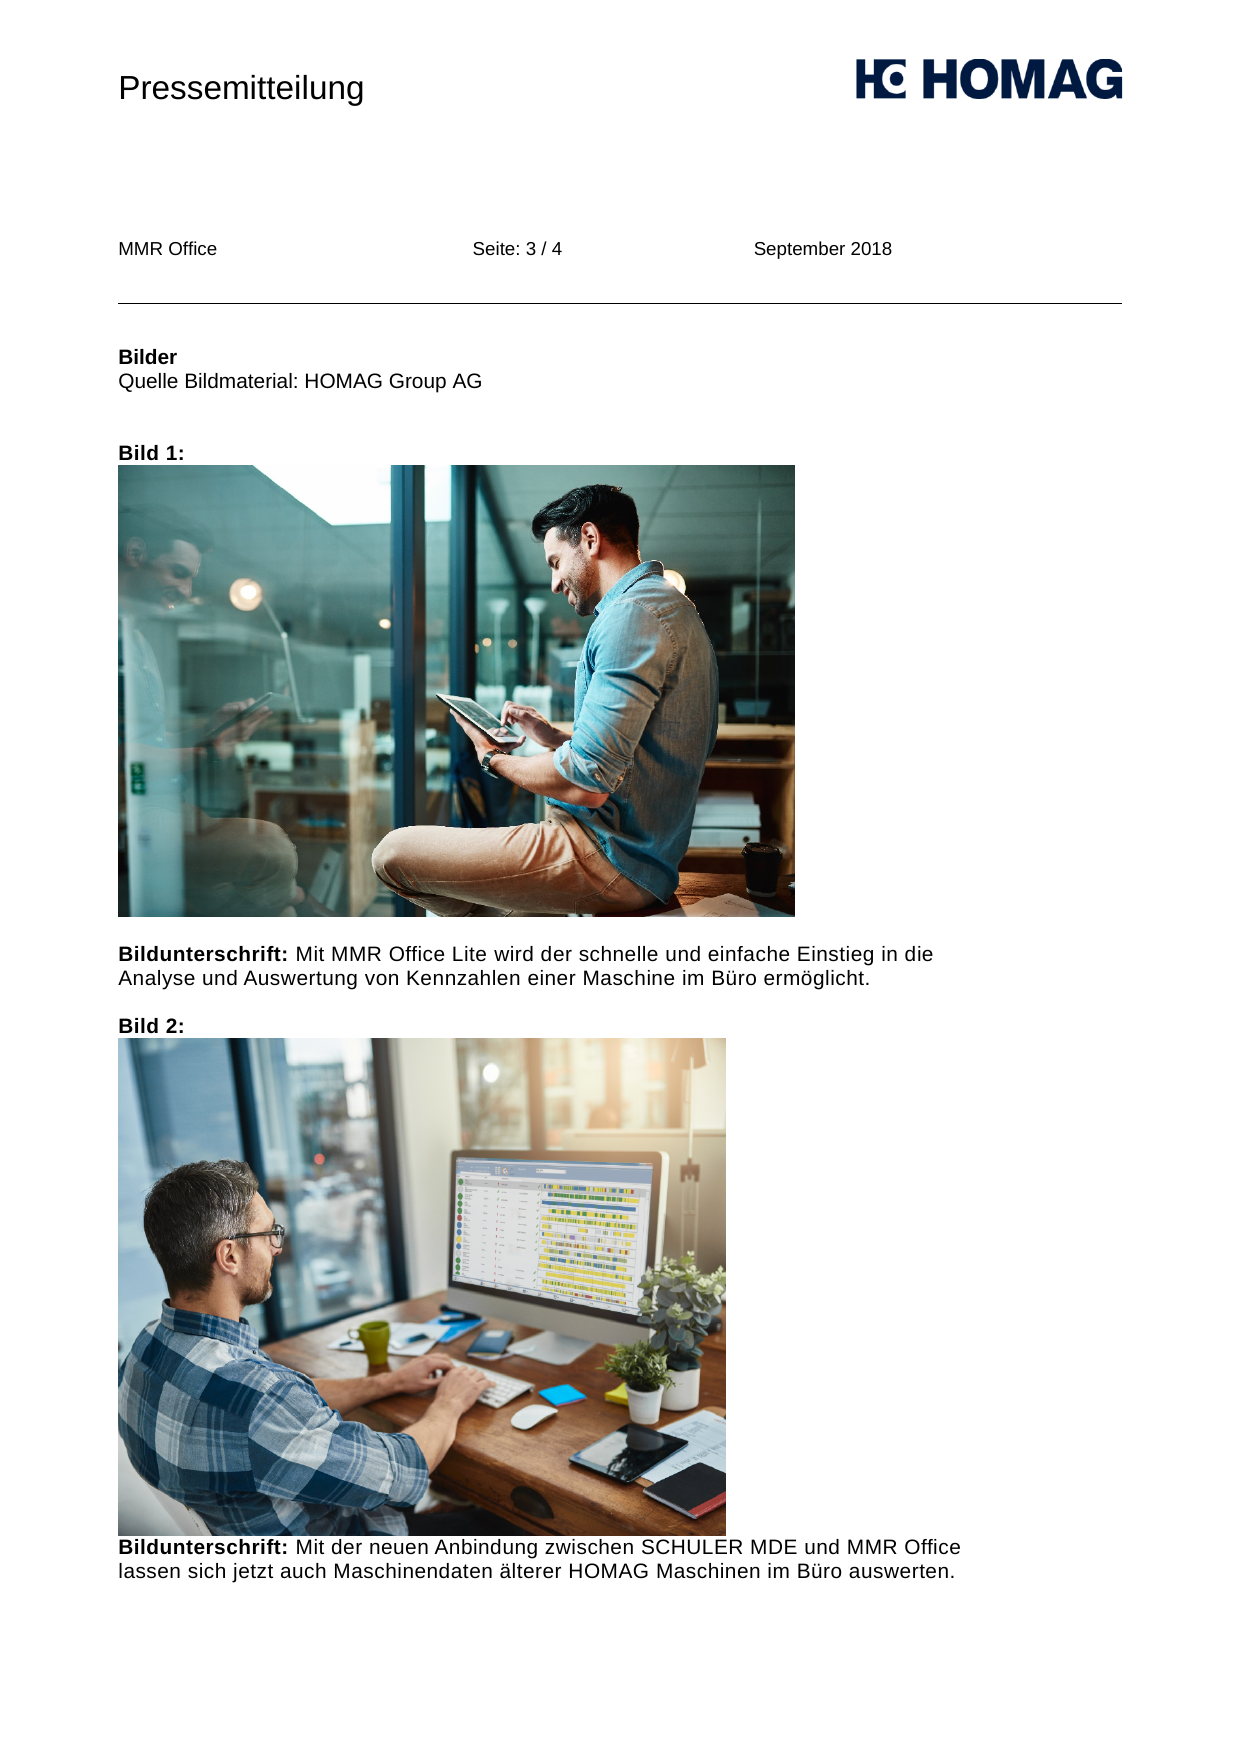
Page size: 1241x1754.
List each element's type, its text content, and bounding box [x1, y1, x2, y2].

title Bildunterschrift: Mit der neuen Anbindung zwischen SCHULER MDE und MMR Office lassen sich jetzt auch Maschinendaten älterer HOMAG Maschinen im Büro auswerten. [118, 1535, 1004, 1583]
picture [856, 59, 1123, 99]
picture [118, 465, 795, 917]
text Bilder [118, 345, 1004, 369]
text Quelle Bildmaterial: HOMAG Group AG [118, 369, 1004, 393]
title Bildunterschrift: Mit MMR Office Lite wird der schnelle und einfache Einstieg in die Analyse und Auswertung von Kennzahlen einer Maschine im Büro ermöglicht. [118, 942, 1004, 990]
picture [118, 1038, 726, 1536]
title Bild 1: [118, 441, 1004, 465]
